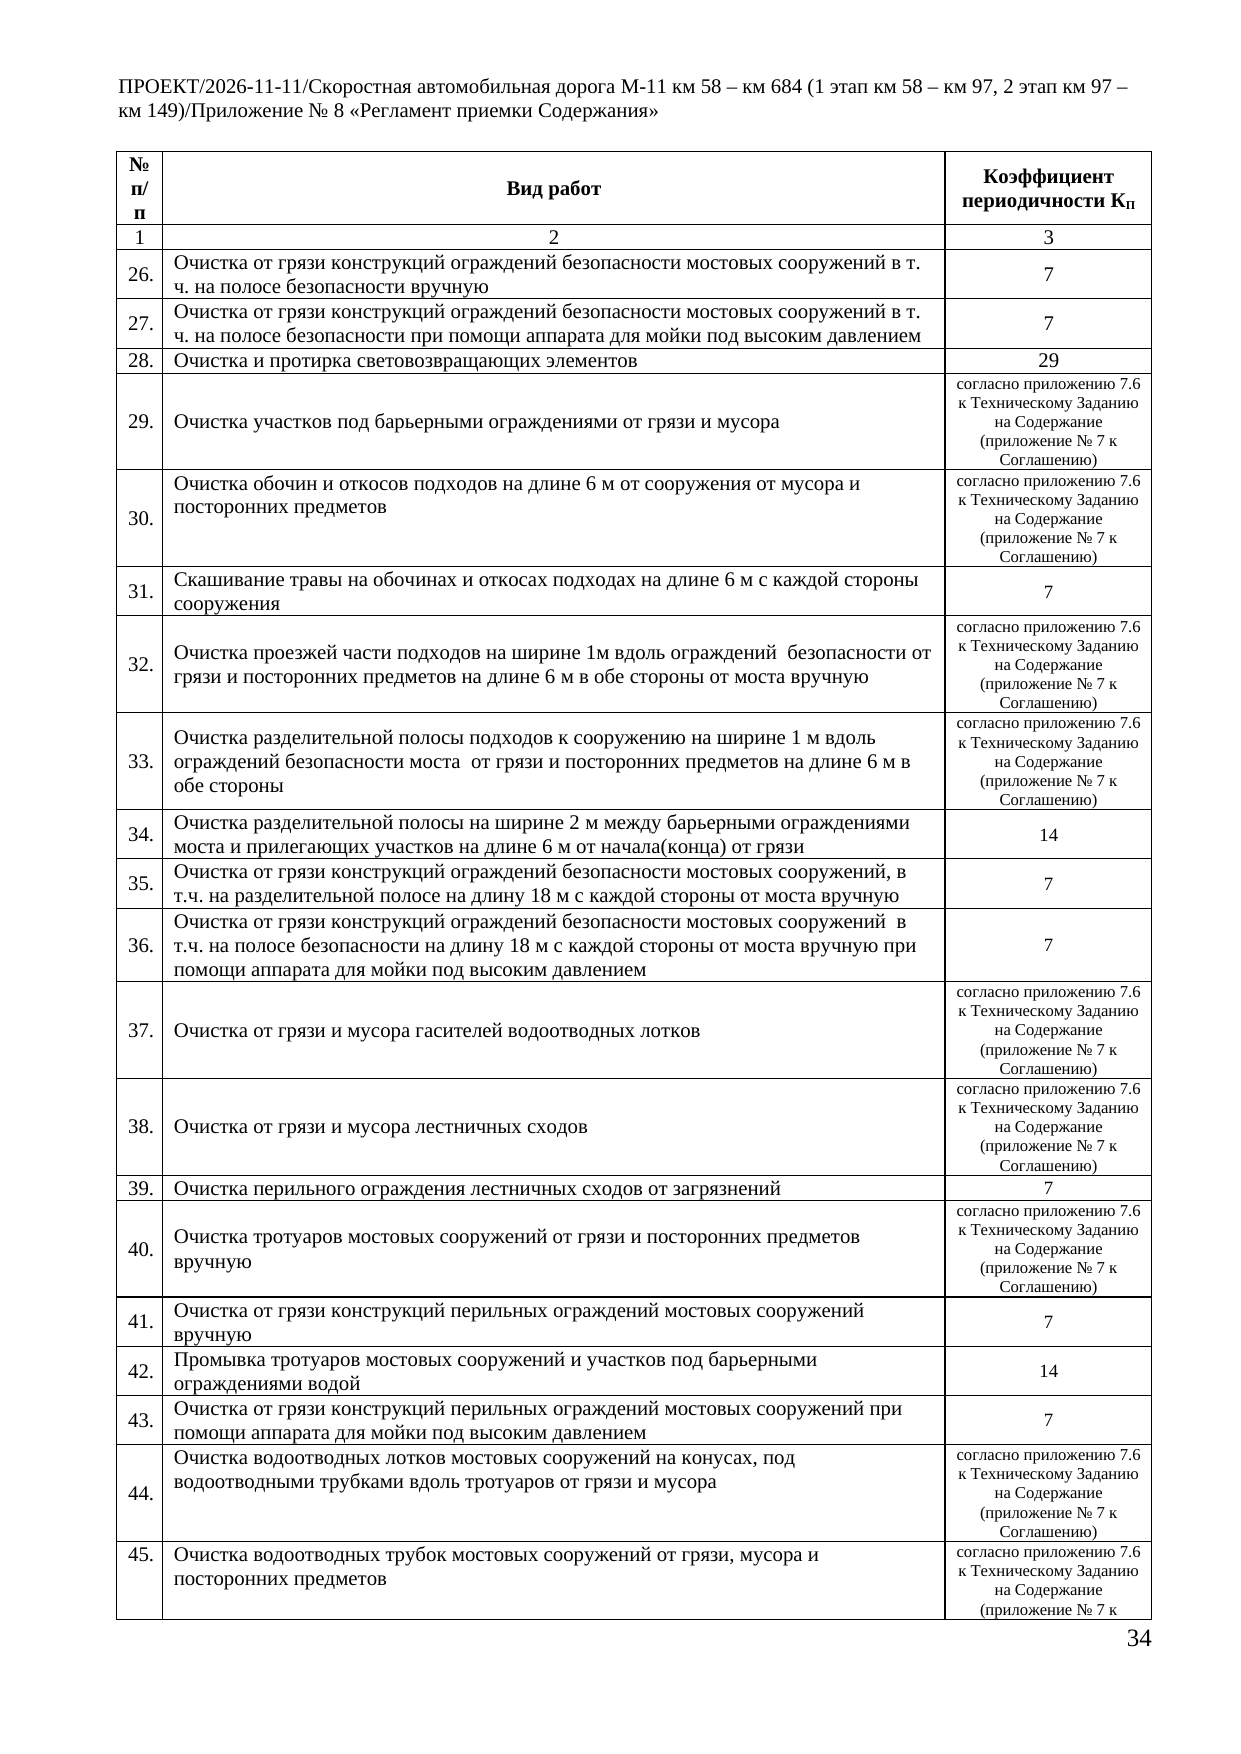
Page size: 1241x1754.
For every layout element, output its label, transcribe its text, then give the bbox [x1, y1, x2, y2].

table_cell согласно приложению 7.6 к Техническому Заданию на Содержание (приложение № 7 к Соглашению) [946, 374, 1151, 469]
table_cell согласно приложению 7.6 к Техническому Заданию на Содержание (приложение № 7 к Соглашению) [946, 470, 1151, 566]
table_cell [117, 909, 162, 981]
table_cell [117, 299, 162, 347]
table_cell Очистка от грязи конструкций ограждений безопасности мостовых сооружений в т.ч. на полосе безопасности на длину 18 м с каждой стороны от моста вручную при помощи аппарата для мойки под высоким давлением [163, 909, 944, 981]
table_cell [117, 713, 162, 809]
table_cell Очистка разделительной полосы на ширине 2 м между барьерными ограждениями моста и прилегающих участков на длине 6 м от начала(конца) от грязи [163, 810, 944, 858]
table_cell [117, 1347, 162, 1395]
table_cell Очистка от грязи и мусора лестничных сходов [163, 1079, 944, 1174]
table_cell [117, 1079, 162, 1174]
table_cell Очистка от грязи конструкций перильных ограждений мостовых сооружений вручную [163, 1298, 944, 1346]
table_header Коэффициент периодичности КП [946, 152, 1151, 224]
table_cell Промывка тротуаров мостовых сооружений и участков под барьерными ограждениями водой [163, 1347, 944, 1395]
table_cell 1 [117, 225, 162, 249]
table_cell 7 [946, 1298, 1151, 1346]
table_cell 7 [946, 909, 1151, 981]
table_cell [117, 616, 162, 712]
table_cell согласно приложению 7.6 к Техническому Заданию на Содержание (приложение № 7 к Соглашению) [946, 616, 1151, 712]
table_cell согласно приложению 7.6 к Техническому Заданию на Содержание (приложение № 7 к Соглашению) [946, 713, 1151, 809]
table_cell Очистка разделительной полосы подходов к сооружению на ширине 1 м вдоль ограждений безопасности моста от грязи и посторонних предметов на длине 6 м в обе стороны [163, 713, 944, 809]
table_cell 14 [946, 1347, 1151, 1395]
table_cell согласно приложению 7.6 к Техническому Заданию на Содержание (приложение № 7 к Соглашению) [946, 1445, 1151, 1541]
table_cell Очистка водоотводных лотков мостовых сооружений на конусах, под водоотводными трубками вдоль тротуаров от грязи и мусора [163, 1445, 944, 1541]
table_cell [117, 1201, 162, 1296]
table_cell согласно приложению 7.6 к Техническому Заданию на Содержание (приложение № 7 к Соглашению) [946, 982, 1151, 1078]
table_cell [117, 982, 162, 1078]
table_cell [117, 250, 162, 298]
table_cell [117, 567, 162, 615]
table_cell Очистка проезжей части подходов на ширине 1м вдоль ограждений безопасности от грязи и посторонних предметов на длине 6 м в обе стороны от моста вручную [163, 616, 944, 712]
table_cell 29 [946, 349, 1151, 372]
table_cell 7 [946, 299, 1151, 347]
table_header Вид работ [163, 152, 944, 224]
table_cell 2 [163, 225, 944, 249]
table_cell согласно приложению 7.6 к Техническому Заданию на Содержание (приложение № 7 к Соглашению) [946, 1201, 1151, 1296]
table_cell 3 [946, 225, 1151, 249]
table_cell 7 [946, 250, 1151, 298]
table_cell Очистка от грязи и мусора гасителей водоотводных лотков [163, 982, 944, 1078]
table_cell Очистка от грязи конструкций ограждений безопасности мостовых сооружений в т. ч. на полосе безопасности при помощи аппарата для мойки под высоким давлением [163, 299, 944, 347]
table_cell [117, 374, 162, 469]
table_cell 7 [946, 859, 1151, 907]
table_cell Очистка участков под барьерными ограждениями от грязи и мусора [163, 374, 944, 469]
table_cell [117, 470, 162, 566]
table_header № п/п [117, 152, 162, 224]
table_cell Очистка от грязи конструкций ограждений безопасности мостовых сооружений в т. ч. на полосе безопасности вручную [163, 250, 944, 298]
table_cell [117, 859, 162, 907]
table_cell [117, 810, 162, 858]
table_cell [117, 1298, 162, 1346]
table_cell [117, 1542, 162, 1618]
table_cell 14 [946, 810, 1151, 858]
table_cell Очистка тротуаров мостовых сооружений от грязи и посторонних предметов вручную [163, 1201, 944, 1296]
table_cell Очистка и протирка световозвращающих элементов [163, 349, 944, 372]
table_cell 7 [946, 567, 1151, 615]
table_cell Очистка перильного ограждения лестничных сходов от загрязнений [163, 1176, 944, 1199]
table_cell согласно приложению 7.6 к Техническому Заданию на Содержание (приложение № 7 к Соглашению) [946, 1079, 1151, 1174]
table_cell 7 [946, 1176, 1151, 1199]
table_cell Очистка от грязи конструкций перильных ограждений мостовых сооружений при помощи аппарата для мойки под высоким давлением [163, 1396, 944, 1444]
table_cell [946, 1542, 1151, 1618]
table_cell Очистка обочин и откосов подходов на длине 6 м от сооружения от мусора и посторонних предметов [163, 470, 944, 566]
table_cell 7 [946, 1396, 1151, 1444]
table_cell [117, 1445, 162, 1541]
table_cell [117, 1396, 162, 1444]
table_cell Очистка от грязи конструкций ограждений безопасности мостовых сооружений, в т.ч. на разделительной полосе на длину 18 м с каждой стороны от моста вручную [163, 859, 944, 907]
table_cell Скашивание травы на обочинах и откосах подходах на длине 6 м с каждой стороны сооружения [163, 567, 944, 615]
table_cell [163, 1542, 944, 1618]
table_cell [117, 1176, 162, 1199]
table_cell [117, 349, 162, 372]
